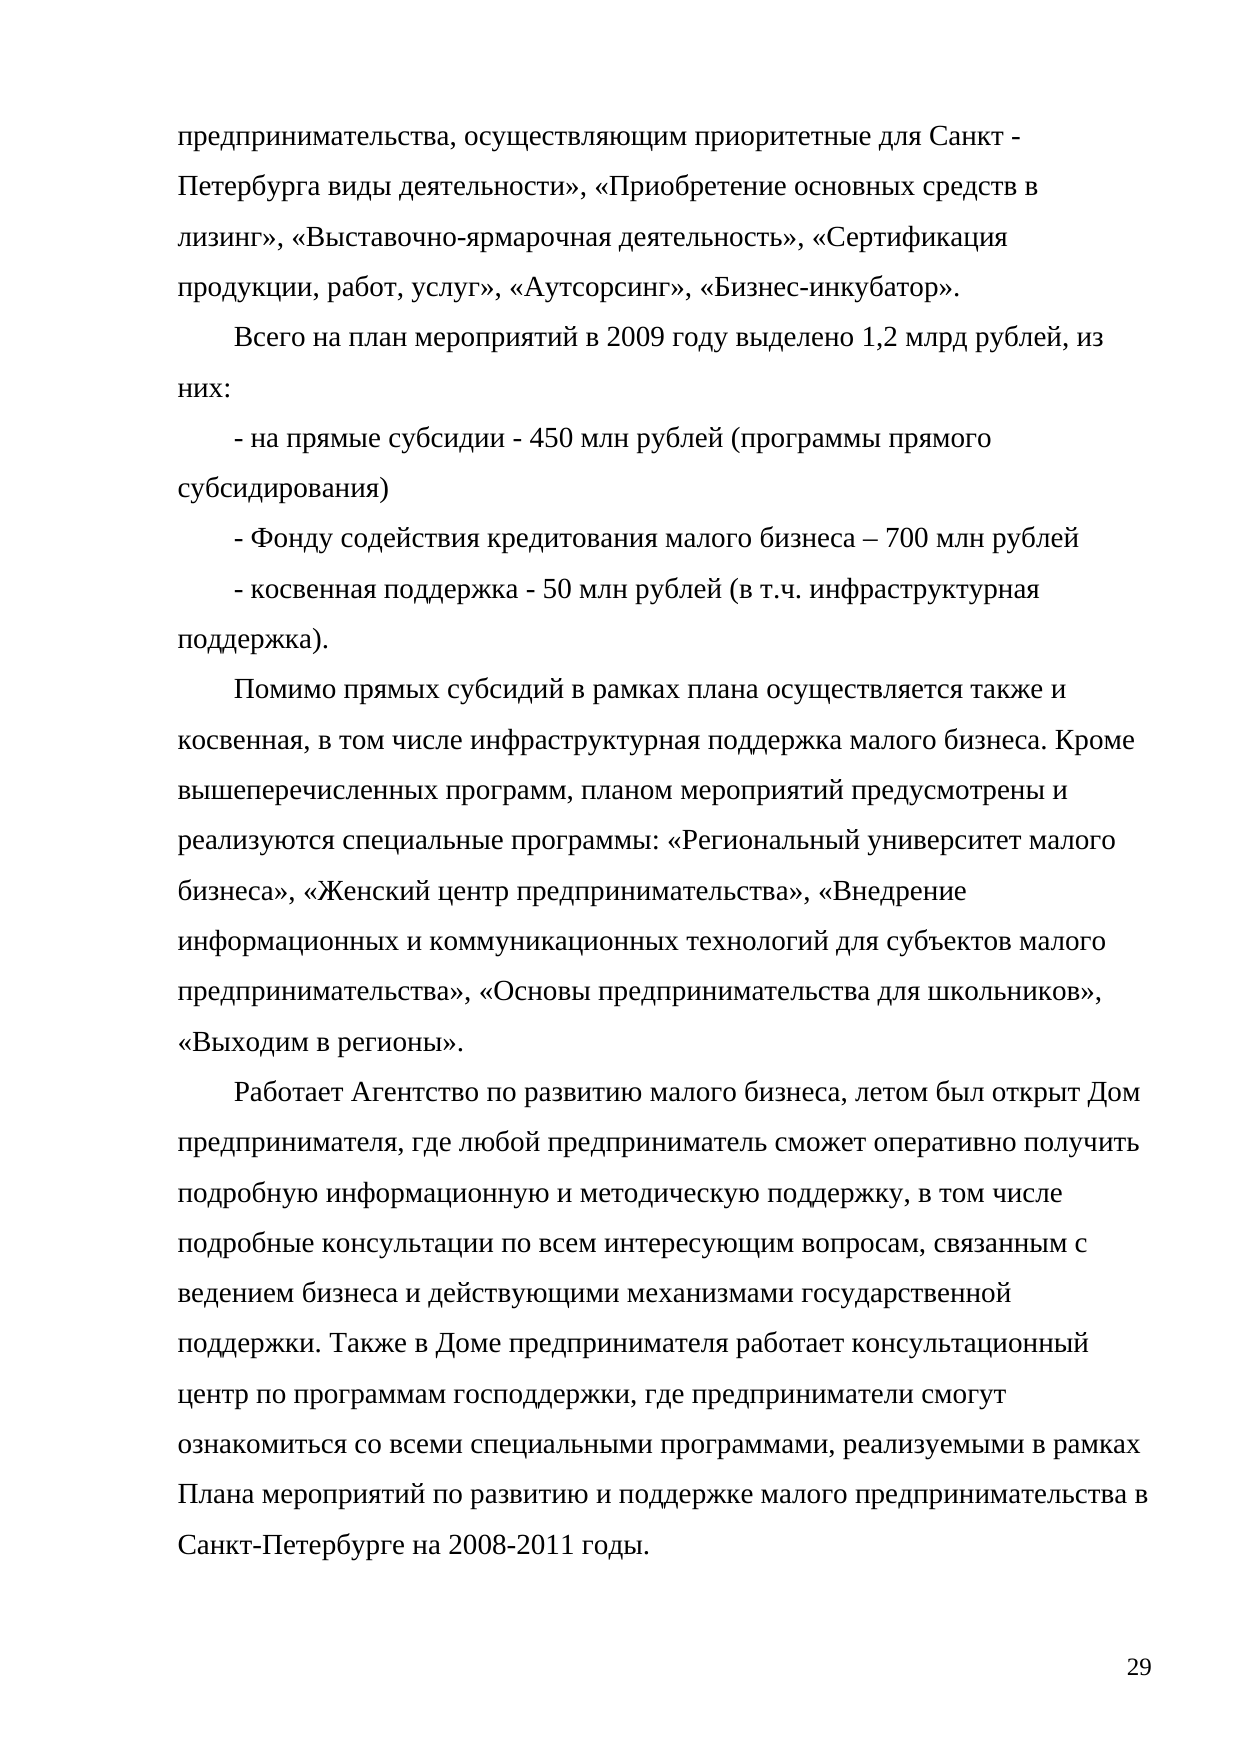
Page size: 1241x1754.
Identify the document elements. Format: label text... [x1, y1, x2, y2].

text - на прямые субсидии - 450 млн рублей (программы прямого субсидирования) [177, 420, 1152, 504]
text - Фонду содействия кредитования малого бизнеса – 700 млн рублей [177, 521, 1152, 554]
text - косвенная поддержка - 50 млн рублей (в т.ч. инфраструктурная поддержка). [177, 571, 1152, 655]
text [177, 118, 1152, 303]
text Помимо прямых субсидий в рамках плана осуществляется также и косвенная, в том числе инфраструктурная поддержка малого бизнеса. Кроме вышеперечисленных программ, планом мероприятий предусмотрены и реализуются специальные программы: «Региональный университет малого бизнеса», «Женский центр предпринимательства», «Внедрение информационных и коммуникационных технологий для субъектов малого предпринимательства», «Основы предпринимательства для школьников», «Выходим в регионы». [177, 672, 1152, 1057]
text Всего на план мероприятий в 2009 году выделено 1,2 млрд рублей, из них: [177, 319, 1152, 403]
text Работает Агентство по развитию малого бизнеса, летом был открыт Дом предпринимателя, где любой предприниматель сможет оперативно получить подробную информационную и методическую поддержку, в том числе подробные консультации по всем интересующим вопросам, связанным с ведением бизнеса и действующими механизмами государственной поддержки. Также в Доме предпринимателя работает консультационный центр по программам господдержки, где предприниматели смогут ознакомиться со всеми специальными программами, реализуемыми в рамках Плана мероприятий по развитию и поддержке малого предпринимательства в Санкт-Петербурге на 2008-2011 годы. [177, 1074, 1152, 1560]
